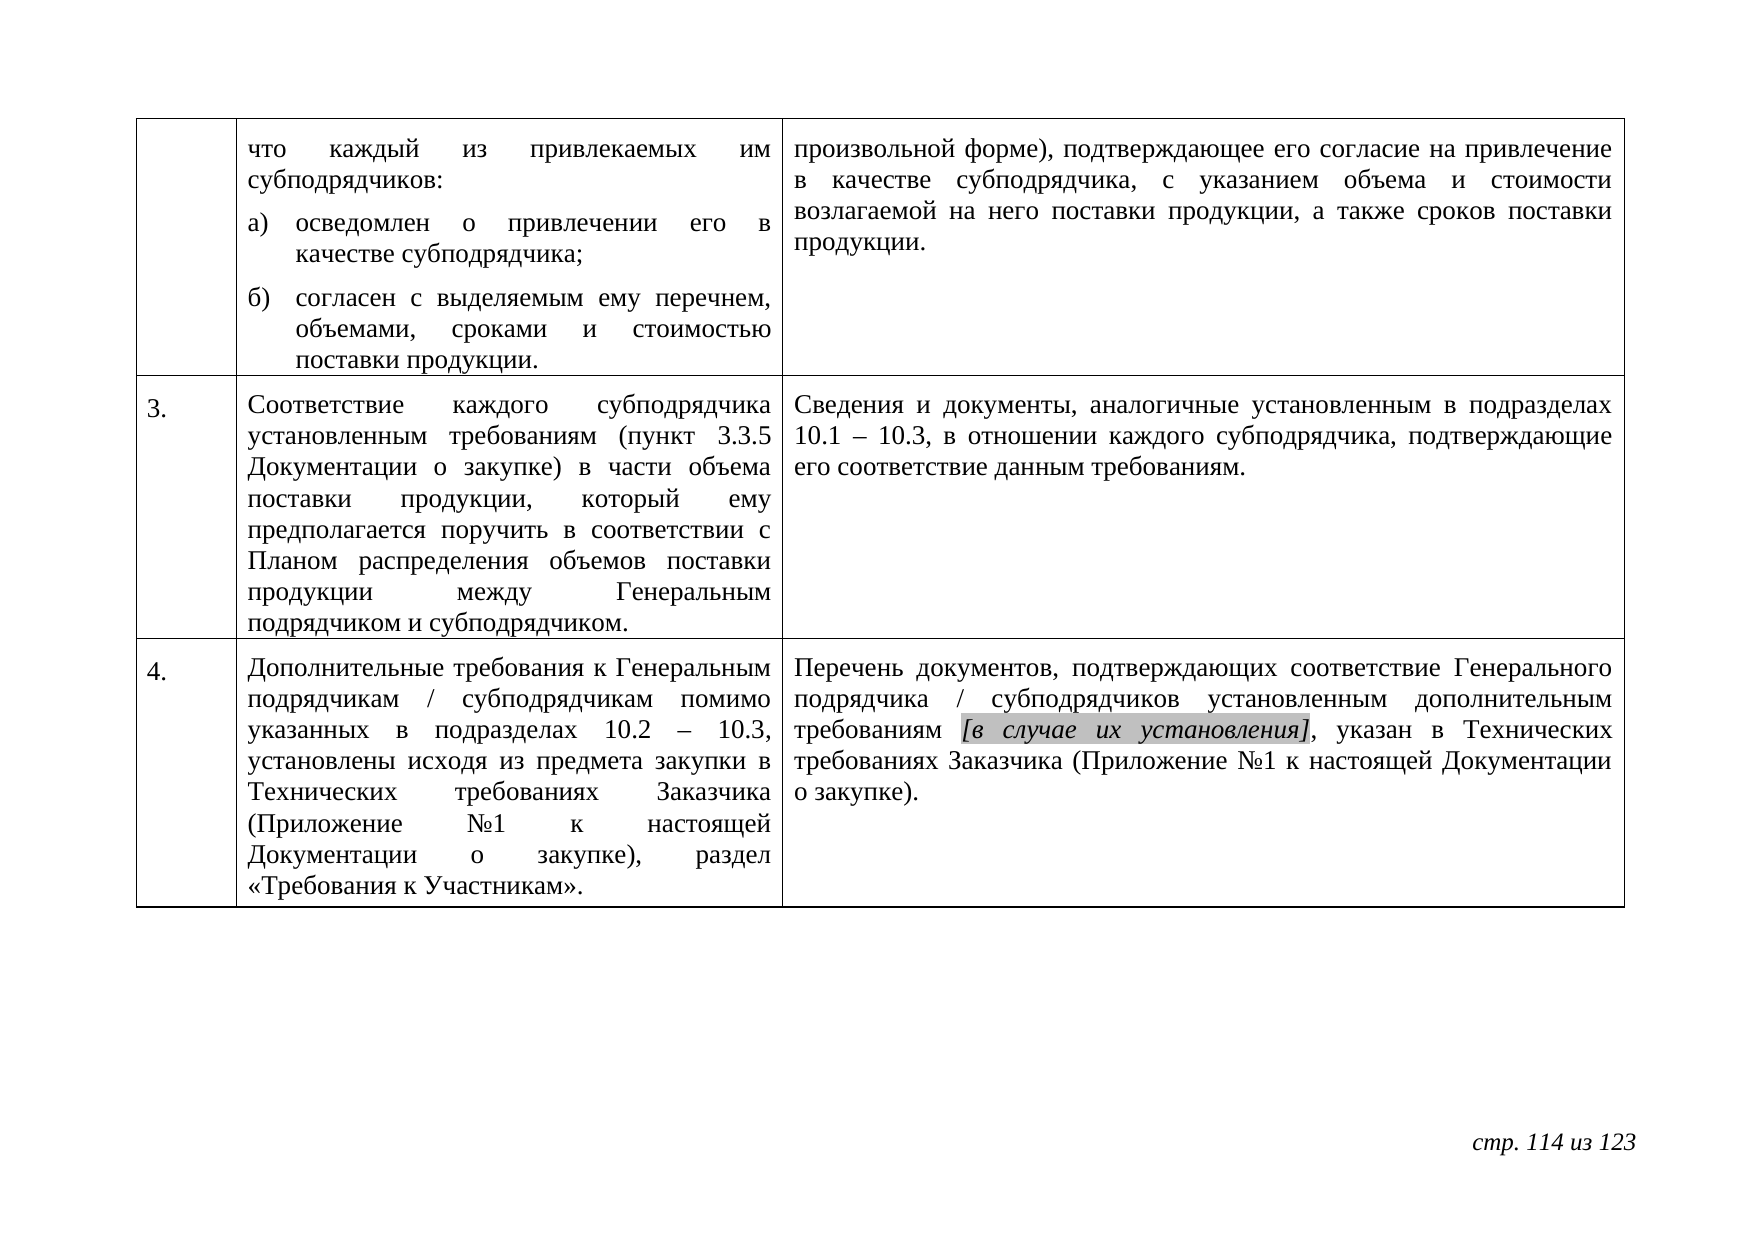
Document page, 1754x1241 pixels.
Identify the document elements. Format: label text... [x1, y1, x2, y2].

table_cell [137, 376, 236, 637]
table_cell Соответствие каждого субподрядчика установленным требованиям (пункт 3.3.5 Документации о закупке) в части объема поставки продукции, который ему предполагается поручить в соответствии с Планом распределения объемов поставки продукции между Генеральным подрядчиком и субподрядчиком. [237, 376, 782, 637]
table_cell [137, 639, 236, 906]
table_cell [137, 119, 236, 375]
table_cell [783, 119, 1624, 375]
table_cell Сведения и документы, аналогичные установленным в подразделах 10.1 – 10.3, в отношении каждого субподрядчика, подтверждающие его соответствие данным требованиям. [783, 376, 1624, 637]
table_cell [237, 119, 782, 375]
table_cell Перечень документов, подтверждающих соответствие Генерального подрядчика / субподрядчиков установленным дополнительным требованиям [в случае их установления], указан в Технических требованиях Заказчика (Приложение №1 к настоящей Документации о закупке). [783, 639, 1624, 906]
table_cell Дополнительные требования к Генеральным подрядчикам / субподрядчикам помимо указанных в подразделах 10.2 – 10.3, установлены исходя из предмета закупки в Технических требованиях Заказчика (Приложение №1 к настоящей Документации о закупке), раздел «Требования к Участникам». [237, 639, 782, 906]
